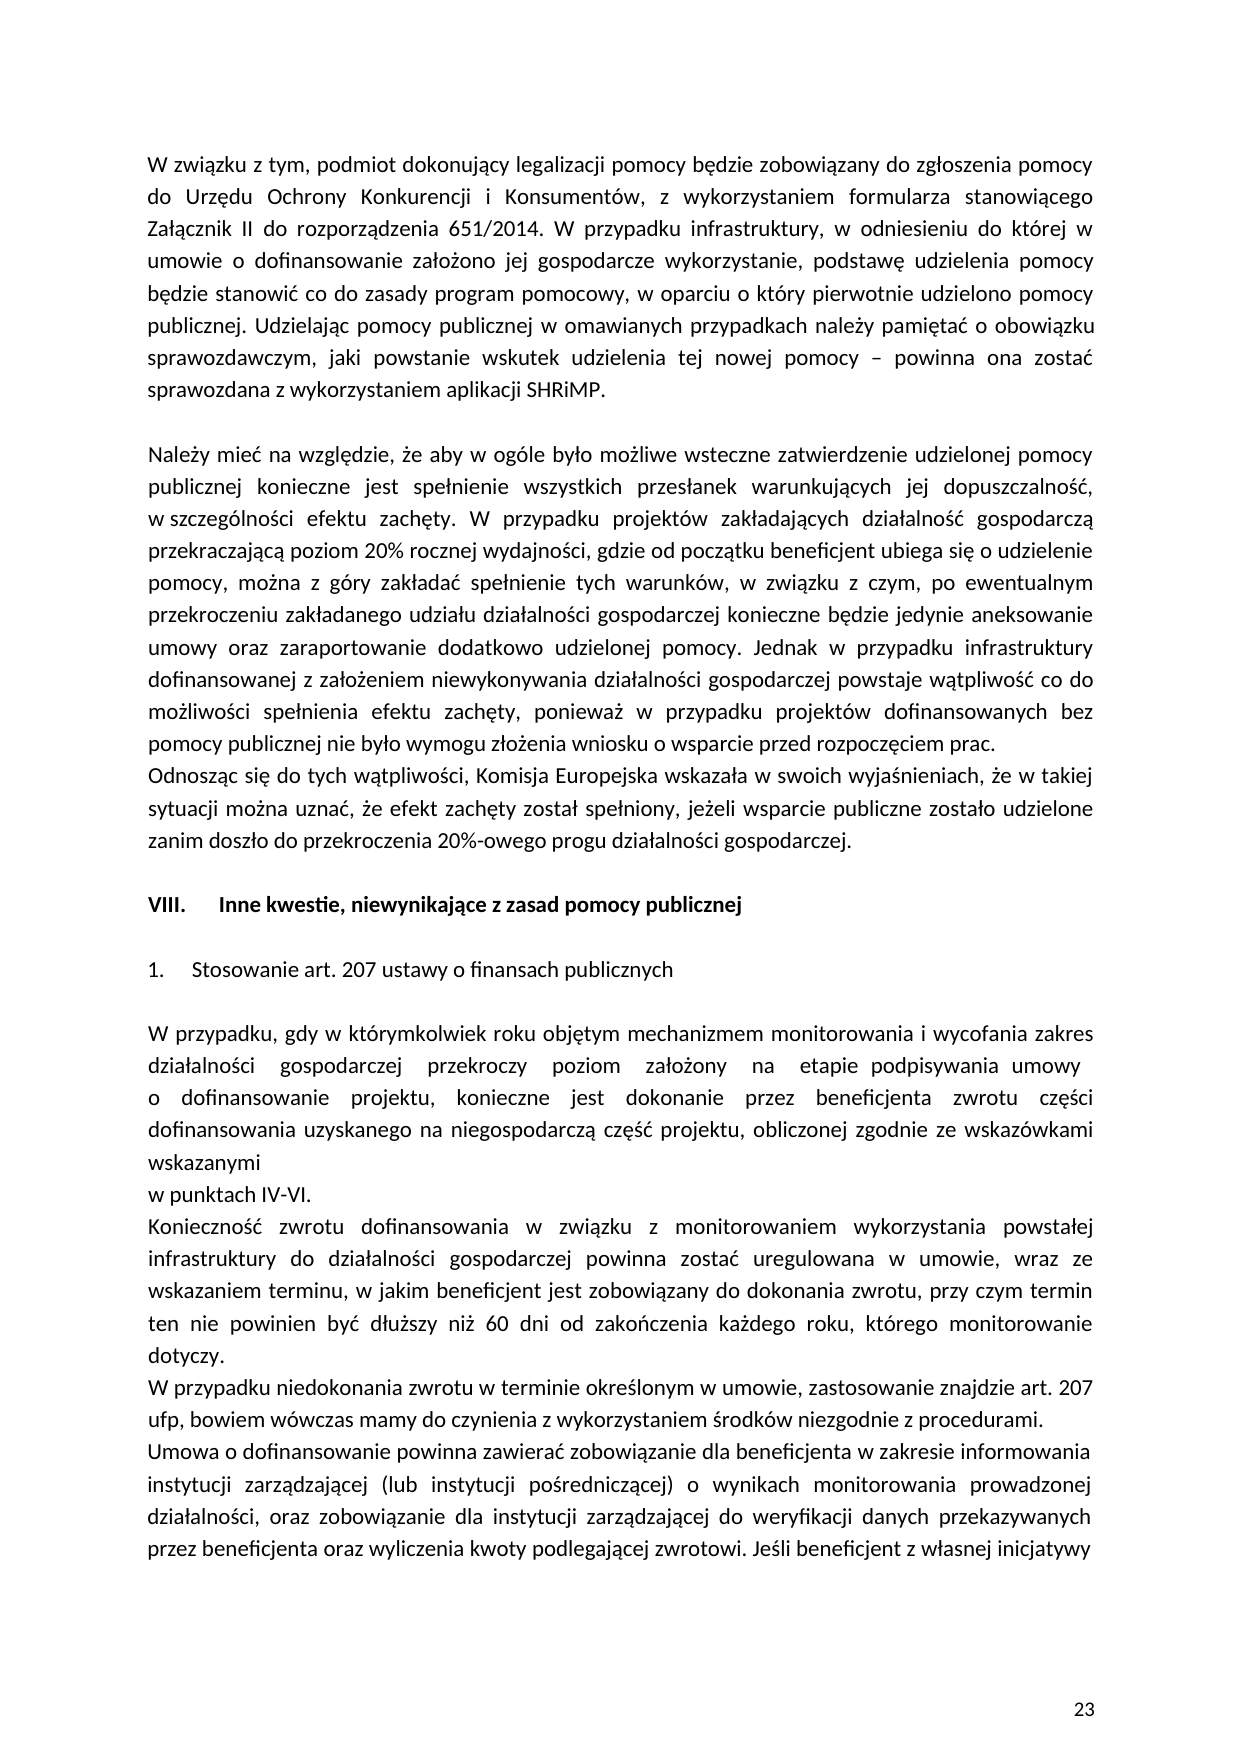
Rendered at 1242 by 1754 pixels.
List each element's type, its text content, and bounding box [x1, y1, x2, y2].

text W związku z tym, podmiot dokonujący legalizacji pomocy będzie zobowiązany do zgłoszenia pomocy do Urzędu Ochrony Konkurencji i Konsumentów, z wykorzystaniem formularza stanowiącego Załącznik II do rozporządzenia 651/2014. W przypadku infrastruktury, w odniesieniu do której w umowie o dofinansowanie założono jej gospodarcze wykorzystanie, podstawę udzielenia pomocy będzie stanowić co do zasady program pomocowy, w oparciu o który pierwotnie udzielono pomocy publicznej. Udzielając pomocy publicznej w omawianych przypadkach należy pamiętać o obowiązku sprawozdawczym, jaki powstanie wskutek udzielenia tej nowej pomocy – powinna ona zostać sprawozdana z wykorzystaniem aplikacji SHRiMP. [147, 150, 1095, 403]
text W przypadku niedokonania zwrotu w terminie określonym w umowie, zastosowanie znajdzie art. 207 ufp, bowiem wówczas mamy do czynienia z wykorzystaniem środków niezgodnie z procedurami. [148, 1373, 1095, 1433]
text Odnosząc się do tych wątpliwości, Komisja Europejska wskazała w swoich wyjaśnieniach, że w takiej sytuacji można uznać, że efekt zachęty został spełniony, jeżeli wsparcie publiczne zostało udzielone zanim doszło do przekroczenia 20%-owego progu działalności gospodarczej. [148, 762, 1095, 854]
text VIII. Inne kwestie, niewynikające z zasad pomocy publicznej [148, 890, 1095, 918]
text Konieczność zwrotu dofinansowania w związku z monitorowaniem wykorzystania powstałej infrastruktury do działalności gospodarczej powinna zostać uregulowana w umowie, wraz ze wskazaniem terminu, w jakim beneficjent jest zobowiązany do dokonania zwrotu, przy czym termin ten nie powinien być dłuższy niż 60 dni od zakończenia każdego roku, którego monitorowanie dotyczy. [148, 1212, 1095, 1369]
text Należy mieć na względzie, że aby w ogóle było możliwe wsteczne zatwierdzenie udzielonej pomocy publicznej konieczne jest spełnienie wszystkich przesłanek warunkujących jej dopuszczalność, w szczególności efektu zachęty. W przypadku projektów zakładających działalność gospodarczą przekraczającą poziom 20% rocznej wydajności, gdzie od początku beneficjent ubiega się o udzielenie pomocy, można z góry zakładać spełnienie tych warunków, w związku z czym, po ewentualnym przekroczeniu zakładanego udziału działalności gospodarczej konieczne będzie jedynie aneksowanie umowy oraz zaraportowanie dodatkowo udzielonej pomocy. Jednak w przypadku infrastruktury dofinansowanej z założeniem niewykonywania działalności gospodarczej powstaje wątpliwość co do możliwości spełnienia efektu zachęty, ponieważ w przypadku projektów dofinansowanych bez pomocy publicznej nie było wymogu złożenia wniosku o wsparcie przed rozpoczęciem prac. [148, 440, 1095, 757]
text W przypadku, gdy w którymkolwiek roku objętym mechanizmem monitorowania i wycofania zakres działalności gospodarczej przekroczy poziom założony na etapie podpisywania umowy o dofinansowanie projektu, konieczne jest dokonanie przez beneficjenta zwrotu części dofinansowania uzyskanego na niegospodarczą część projektu, obliczonej zgodnie ze wskazówkami wskazanymi w punktach IV-VI. [148, 1019, 1095, 1208]
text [147, 1437, 1093, 1562]
list Stosowanie art. 207 ustawy o finansach publicznych [147, 955, 1095, 983]
